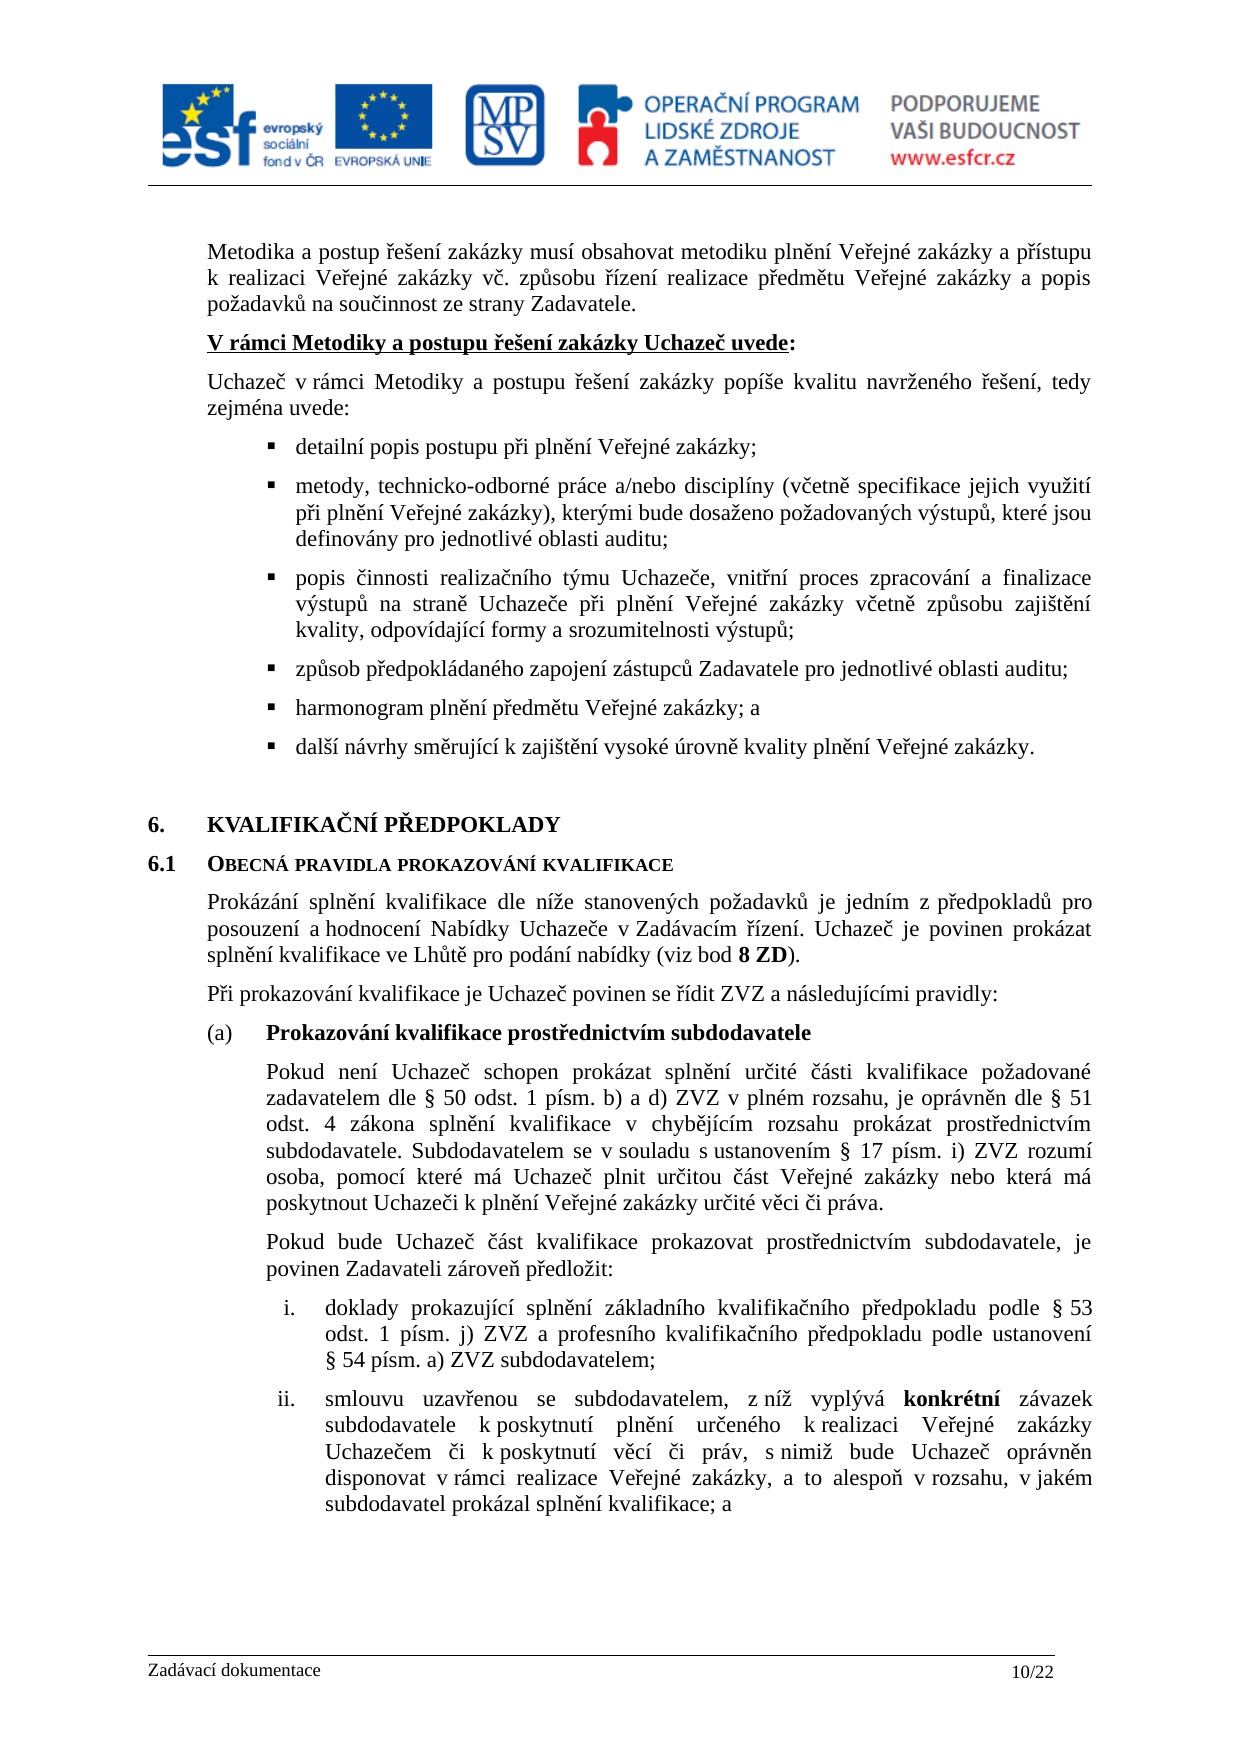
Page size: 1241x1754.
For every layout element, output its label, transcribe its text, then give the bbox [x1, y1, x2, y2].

text Pokud bude Uchazeč část kvalifikace prokazovat prostřednictvím subdodavatele, je povinen Zadavateli zároveň předložit: [266, 1228, 1092, 1281]
text Metodika a postup řešení zakázky musí obsahovat metodiku plnění Veřejné zakázky a přístupu k realizaci Veřejné zakázky vč. způsobu řízení realizace předmětu Veřejné zakázky a popis požadavků na součinnost ze strany Zadavatele. [207, 238, 1092, 317]
text V rámci Metodiky a postupu řešení zakázky Uchazeč uvede: [207, 329, 1092, 356]
text Pokud není Uchazeč schopen prokázat splnění určité části kvalifikace požadované zadavatelem dle § 50 odst. 1 písm. b) a d) ZVZ v plném rozsahu, je oprávněn dle § 51 odst. 4 zákona splnění kvalifikace v chybějícím rozsahu prokázat prostřednictvím subdodavatele. Subdodavatelem se v souladu s ustanovením § 17 písm. i) ZVZ rozumí osoba, pomocí které má Uchazeč plnit určitou část Veřejné zakázky nebo která má poskytnout Uchazeči k plnění Veřejné zakázky určité věci či práva. [266, 1058, 1092, 1216]
list detailní popis postupu při plnění Veřejné zakázky; [266, 433, 1092, 460]
text Při prokazování kvalifikace je Uchazeč povinen se řídit ZVZ a následujícími pravidly: [148, 980, 1092, 1006]
subtitle Obecná pravidla prokazování kvalifikace [148, 849, 1092, 876]
list doklady prokazující splnění základního kvalifikačního předpokladu podle § 53 odst. 1 písm. j) ZVZ a profesního kvalifikačního předpokladu podle ustanovení § 54 písm. a) ZVZ subdodavatelem; [295, 1293, 1092, 1373]
text Uchazeč v rámci Metodiky a postupu řešení zakázky popíše kvalitu navrženého řešení, tedy zejména uvede: [207, 368, 1092, 421]
list Prokazování kvalifikace prostřednictvím subdodavatele [207, 1019, 1092, 1045]
text Prokázání splnění kvalifikace dle níže stanovených požadavků je jedním z předpokladů pro posouzení a hodnocení Nabídky Uchazeče v Zadávacím řízení. Uchazeč je povinen prokázat splnění kvalifikace ve Lhůtě pro podání nabídky (viz bod 8 ZD). [207, 888, 1092, 967]
list další návrhy směrující k zajištění vysoké úrovně kvality plnění Veřejné zakázky. [266, 733, 1092, 759]
list harmonogram plnění předmětu Veřejné zakázky; a [266, 694, 1092, 721]
subtitle Kvalifikační předpoklady [148, 811, 1092, 837]
list způsob předpokládaného zapojení zástupců Zadavatele pro jednotlivé oblasti auditu; [266, 655, 1092, 682]
list smlouvu uzavřenou se subdodavatelem, z níž vyplývá konkrétní závazek subdodavatele k poskytnutí plnění určeného k realizaci Veřejné zakázky Uchazečem či k poskytnutí věcí či práv, s nimiž bude Uchazeč oprávněn disponovat v rámci realizace Veřejné zakázky, a to alespoň v rozsahu, v jakém subdodavatel prokázal splnění kvalifikace; a [295, 1385, 1092, 1517]
list metody, technicko-odborné práce a/nebo disciplíny (včetně specifikace jejich využití při plnění Veřejné zakázky), kterými bude dosaženo požadovaných výstupů, které jsou definovány pro jednotlivé oblasti auditu; [266, 472, 1092, 551]
list popis činnosti realizačního týmu Uchazeče, vnitřní proces zpracování a finalizace výstupů na straně Uchazeče při plnění Veřejné zakázky včetně způsobu zajištění kvality, odpovídající formy a srozumitelnosti výstupů; [266, 564, 1092, 643]
